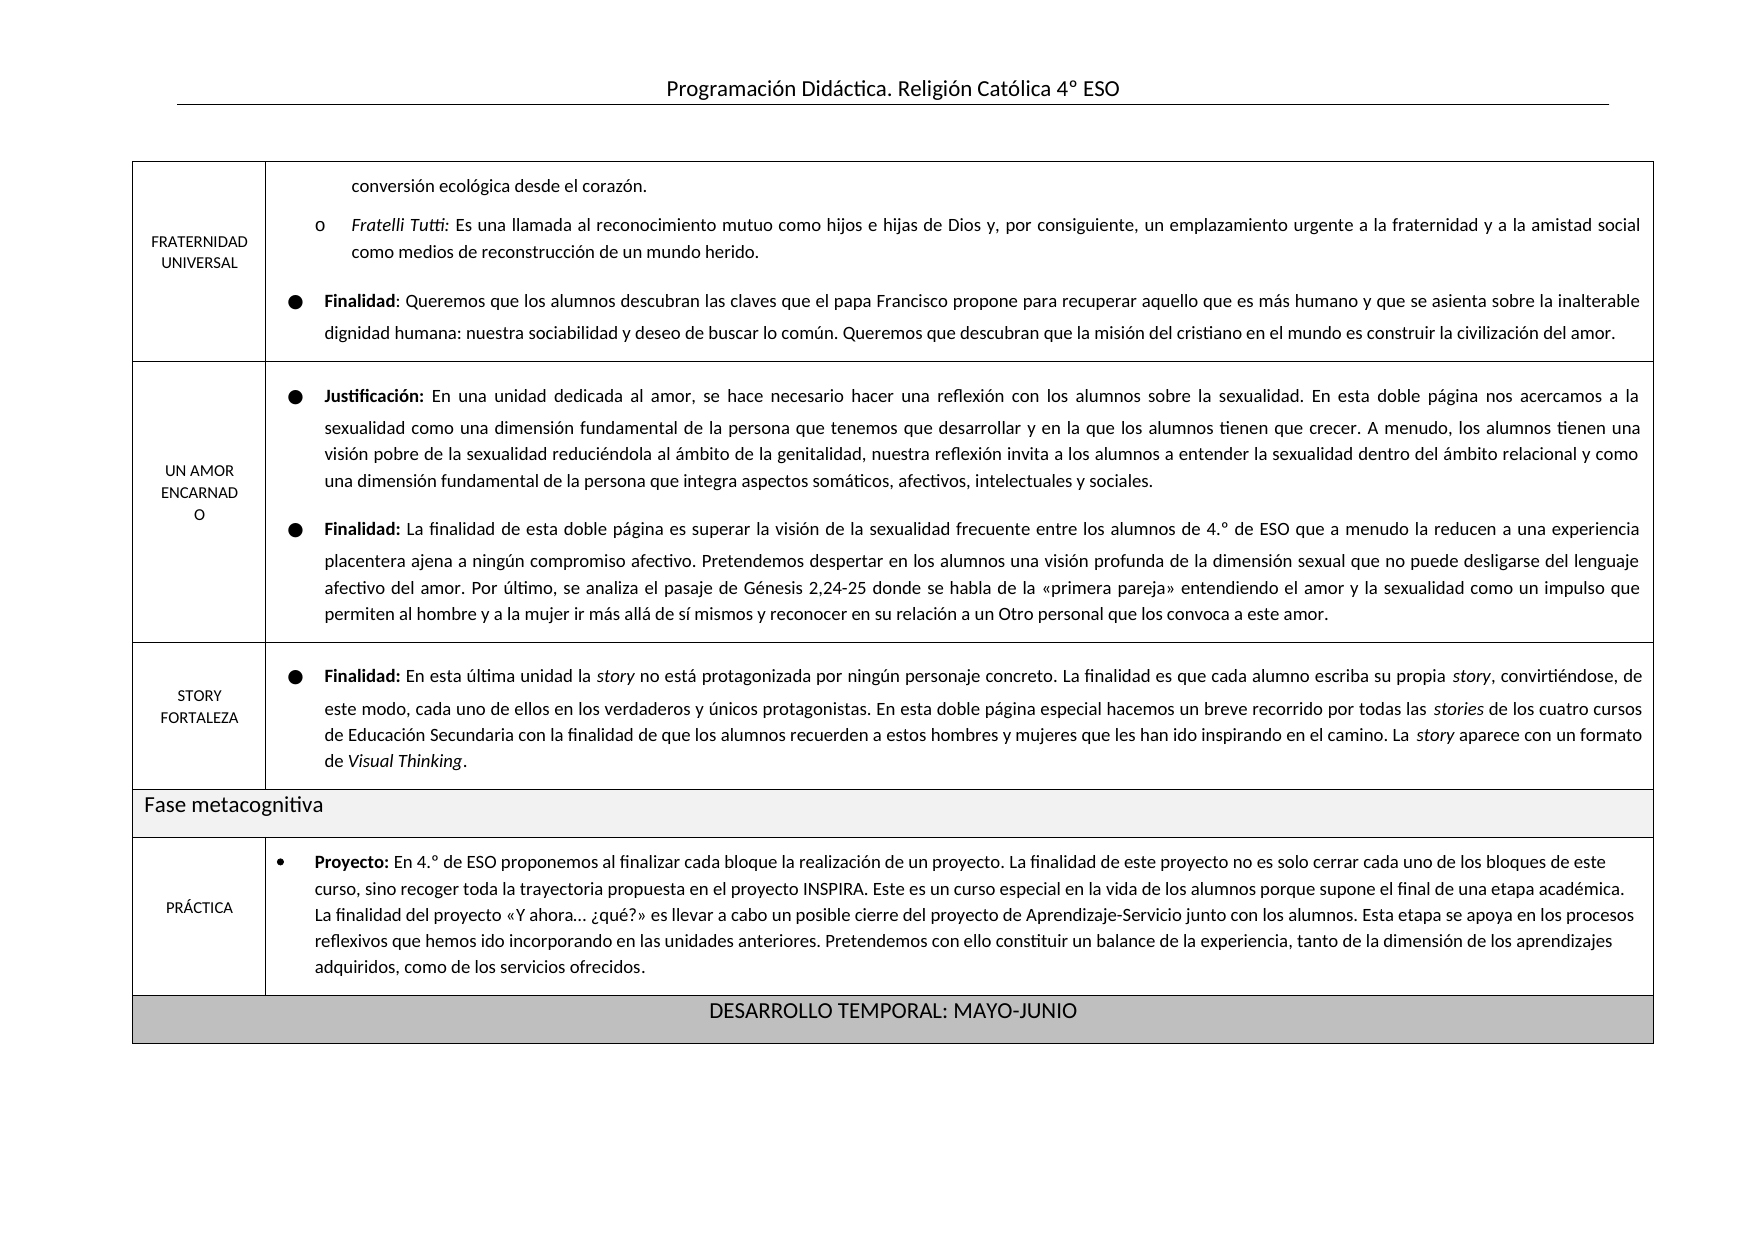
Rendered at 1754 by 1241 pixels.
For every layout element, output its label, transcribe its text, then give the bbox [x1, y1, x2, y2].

table_cell DESARROLLO TEMPORAL: MAYO-JUNIO [133, 996, 1653, 1043]
table_cell PRÁCTICA [133, 838, 265, 995]
table_cell Fase metacognitiva [133, 790, 1653, 837]
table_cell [133, 162, 265, 361]
table_cell Finalidad: En esta última unidad la story no está protagonizada por ningún personaje concreto. La finalidad es que cada alumno escriba su propia story, convirtiéndose, de este modo, cada uno de ellos en los verdaderos y únicos protagonistas. En esta doble página especial hacemos un breve recorrido por todas las stories de los cuatro cursos de Educación Secundaria con la finalidad de que los alumnos recuerden a estos hombres y mujeres que les han ido inspirando en el camino. La story aparece con un formato de Visual Thinking. [266, 643, 1653, 789]
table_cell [266, 162, 1653, 361]
table_cell Proyecto: En 4.º de ESO proponemos al finalizar cada bloque la realización de un proyecto. La finalidad de este proyecto no es solo cerrar cada uno de los bloques de este curso, sino recoger toda la trayectoria propuesta en el proyecto INSPIRA. Este es un curso especial en la vida de los alumnos porque supone el final de una etapa académica. La finalidad del proyecto «Y ahora… ¿qué?» es llevar a cabo un posible cierre del proyecto de Aprendizaje-Servicio junto con los alumnos. Esta etapa se apoya en los procesos reflexivos que hemos ido incorporando en las unidades anteriores. Pretendemos con ello constituir un balance de la experiencia, tanto de la dimensión de los aprendizajes adquiridos, como de los servicios ofrecidos. [266, 838, 1653, 995]
table_cell STORY FORTALEZA [133, 643, 265, 789]
table_cell UN AMOR ENCARNADO [133, 362, 265, 642]
table_cell Justificación: En una unidad dedicada al amor, se hace necesario hacer una reflexión con los alumnos sobre la sexualidad. En esta doble página nos acercamos a la sexualidad como una dimensión fundamental de la persona que tenemos que desarrollar y en la que los alumnos tienen que crecer. A menudo, los alumnos tienen una visión pobre de la sexualidad reduciéndola al ámbito de la genitalidad, nuestra reflexión invita a los alumnos a entender la sexualidad dentro del ámbito relacional y como una dimensión fundamental de la persona que integra aspectos somáticos, afectivos, intelectuales y sociales. Finalidad: La finalidad de esta doble página es superar la visión de la sexualidad frecuente entre los alumnos de 4.º de ESO que a menudo la reducen a una experiencia placentera ajena a ningún compromiso afectivo. Pretendemos despertar en los alumnos una visión profunda de la dimensión sexual que no puede desligarse del lenguaje afectivo del amor. Por último, se analiza el pasaje de Génesis 2,24-25 donde se habla de la «primera pareja» entendiendo el amor y la sexualidad como un impulso que permiten al hombre y a la mujer ir más allá de sí mismos y reconocer en su relación a un Otro personal que los convoca a este amor. [266, 362, 1653, 642]
